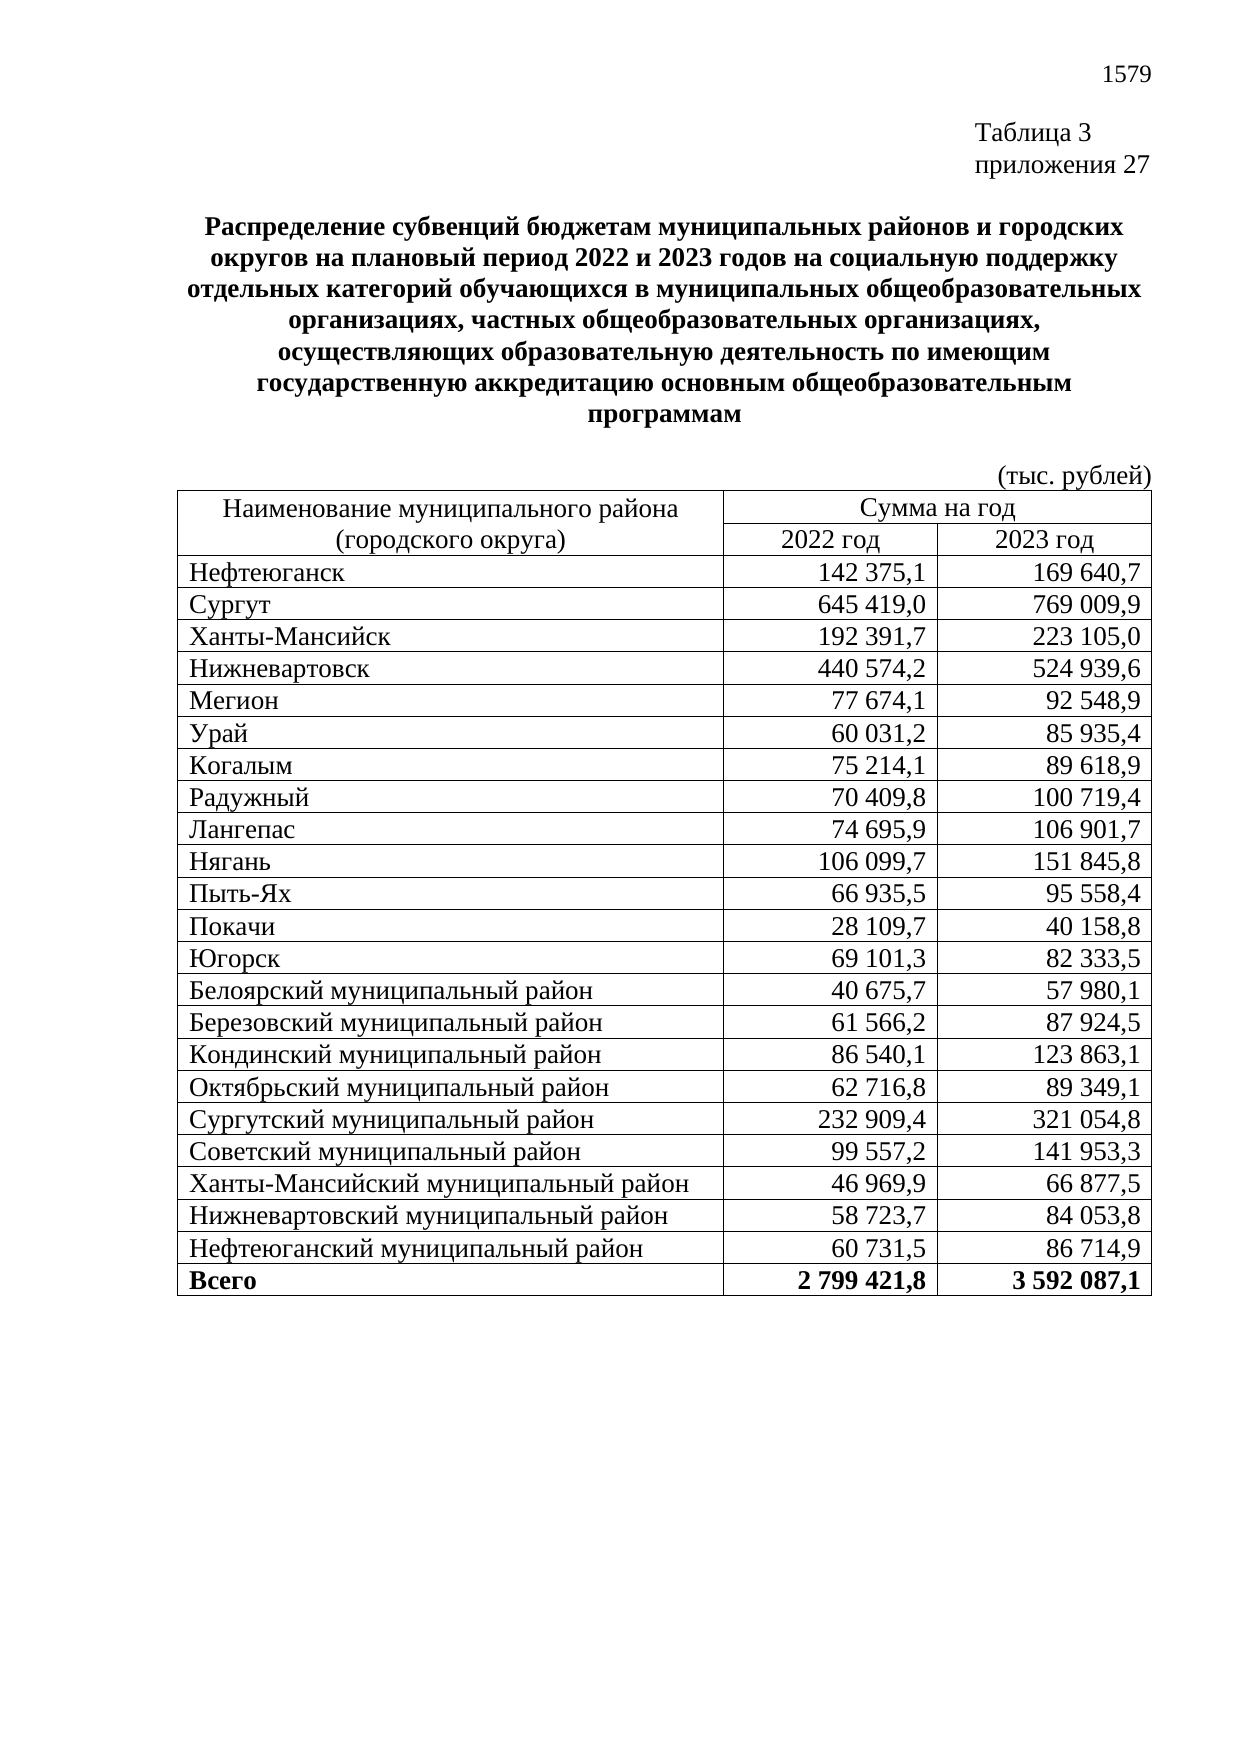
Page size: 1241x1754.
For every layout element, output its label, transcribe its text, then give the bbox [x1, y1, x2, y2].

table_cell 100 719,4 [938, 781, 1151, 812]
table_cell 70 409,8 [724, 781, 937, 812]
text Таблица 3 [974, 117, 1152, 148]
table_cell 321 054,8 [938, 1103, 1151, 1134]
table_cell 87 924,5 [938, 1006, 1151, 1037]
table_cell 89 349,1 [938, 1071, 1151, 1102]
table_cell 141 953,3 [938, 1135, 1151, 1166]
table_cell Нефтеюганск [178, 556, 723, 587]
table_cell 60 731,5 [724, 1232, 937, 1263]
table_cell Ханты-Мансийский муниципальный район [178, 1167, 723, 1198]
table_cell Всего [178, 1264, 723, 1295]
table_cell 192 391,7 [724, 620, 937, 651]
table_cell Октябрьский муниципальный район [178, 1071, 723, 1102]
table_cell Лангепас [178, 813, 723, 844]
table_cell Белоярский муниципальный район [178, 974, 723, 1005]
table_cell Сургут [178, 588, 723, 619]
table_cell Нижневартовск [178, 652, 723, 683]
table_cell 524 939,6 [938, 652, 1151, 683]
table_cell 769 009,9 [938, 588, 1151, 619]
table_header Наименование муниципального района (городского округа) [178, 491, 723, 555]
table_cell Нефтеюганский муниципальный район [178, 1232, 723, 1263]
table_cell 75 214,1 [724, 749, 937, 780]
table_cell 66 935,5 [724, 878, 937, 909]
table_cell 645 419,0 [724, 588, 937, 619]
table_cell 92 548,9 [938, 685, 1151, 716]
table_cell 169 640,7 [938, 556, 1151, 587]
table_cell 60 031,2 [724, 717, 937, 748]
table_cell 99 557,2 [724, 1135, 937, 1166]
table_cell 232 909,4 [724, 1103, 937, 1134]
table_cell Нягань [178, 845, 723, 877]
table_cell 40 158,8 [938, 910, 1151, 941]
table_cell Советский муниципальный район [178, 1135, 723, 1166]
table_cell 95 558,4 [938, 878, 1151, 909]
table_cell 151 845,8 [938, 845, 1151, 877]
text Распределение субвенций бюджетам муниципальных районов и городских округов на плановый период 2022 и 2023 годов на социальную поддержку отдельных категорий обучающихся в муниципальных общеобразовательных организациях, частных общеобразовательных организациях, осуществляющих образовательную деятельность по имеющим государственную аккредитацию основным общеобразовательным программам [177, 210, 1152, 428]
table_cell 74 695,9 [724, 813, 937, 844]
text приложения 27 [974, 148, 1152, 179]
table_cell 57 980,1 [938, 974, 1151, 1005]
table_cell 69 101,3 [724, 942, 937, 973]
table_cell Радужный [178, 781, 723, 812]
table_cell 2023 год [938, 524, 1151, 555]
table_cell 89 618,9 [938, 749, 1151, 780]
table_cell Мегион [178, 685, 723, 716]
table_cell 66 877,5 [938, 1167, 1151, 1198]
table_cell 123 863,1 [938, 1039, 1151, 1070]
table_cell 40 675,7 [724, 974, 937, 1005]
table_cell Сургутский муниципальный район [178, 1103, 723, 1134]
table_cell 84 053,8 [938, 1200, 1151, 1231]
table_cell 58 723,7 [724, 1200, 937, 1231]
table_cell 106 099,7 [724, 845, 937, 877]
table_cell 77 674,1 [724, 685, 937, 716]
table_cell 85 935,4 [938, 717, 1151, 748]
table_cell Когалым [178, 749, 723, 780]
text (тыс. рублей) [974, 459, 1152, 490]
table_cell 82 333,5 [938, 942, 1151, 973]
table_cell 440 574,2 [724, 652, 937, 683]
table_cell 61 566,2 [724, 1006, 937, 1037]
table_header Сумма на год [724, 491, 1151, 522]
table_cell Покачи [178, 910, 723, 941]
table_cell Ханты-Мансийск [178, 620, 723, 651]
table_cell 223 105,0 [938, 620, 1151, 651]
table_cell 86 714,9 [938, 1232, 1151, 1263]
table_cell 46 969,9 [724, 1167, 937, 1198]
table_cell Березовский муниципальный район [178, 1006, 723, 1037]
table_cell Урай [178, 717, 723, 748]
table_cell 62 716,8 [724, 1071, 937, 1102]
table_cell 2 799 421,8 [724, 1264, 937, 1295]
table_cell 3 592 087,1 [938, 1264, 1151, 1295]
table_cell Кондинский муниципальный район [178, 1039, 723, 1070]
table_cell 28 109,7 [724, 910, 937, 941]
table_cell 86 540,1 [724, 1039, 937, 1070]
table_cell Югорск [178, 942, 723, 973]
table_cell Пыть-Ях [178, 878, 723, 909]
table_cell 106 901,7 [938, 813, 1151, 844]
table_cell 2022 год [724, 524, 937, 555]
table_cell Нижневартовский муниципальный район [178, 1200, 723, 1231]
table_cell 142 375,1 [724, 556, 937, 587]
